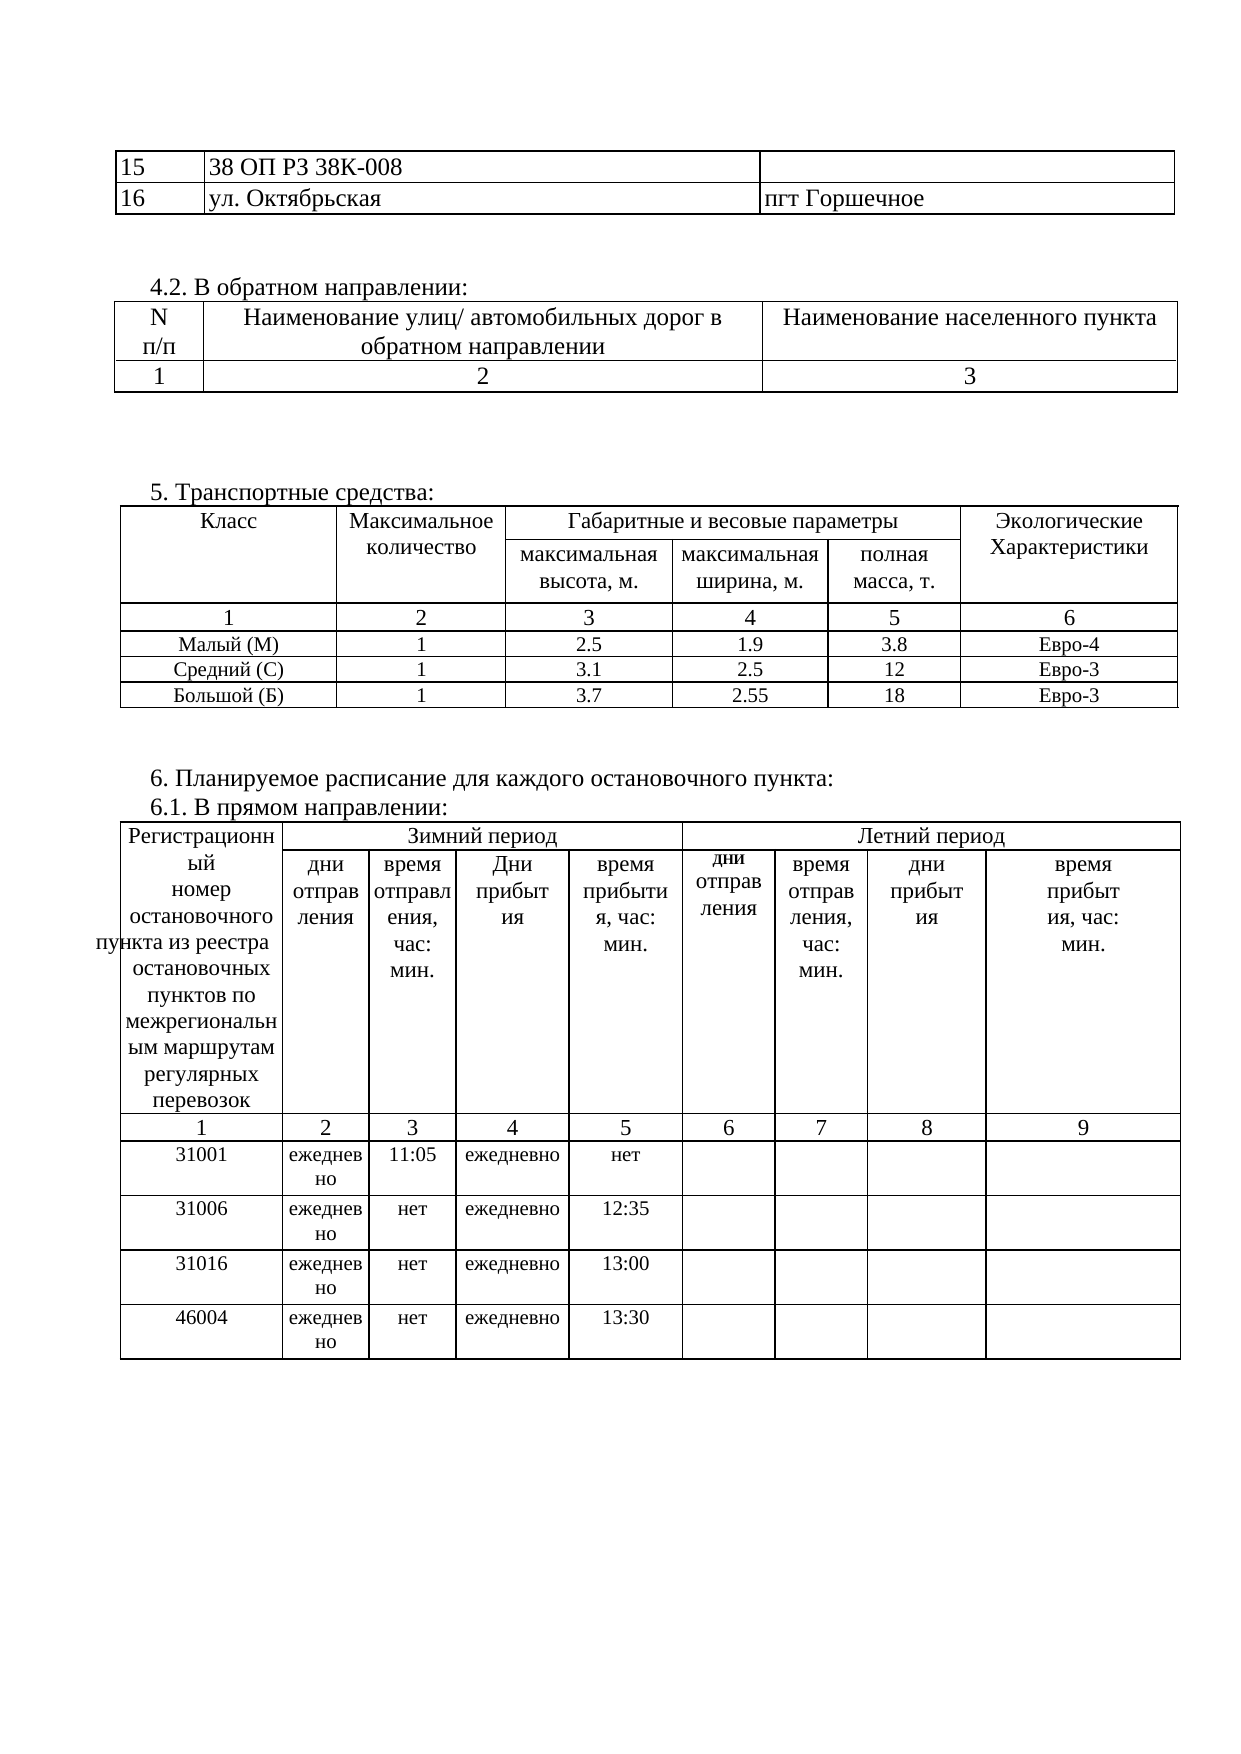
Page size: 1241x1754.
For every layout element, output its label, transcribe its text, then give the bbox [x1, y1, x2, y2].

table_cell 2 [337, 604, 505, 630]
table_header Наименование улиц/ автомобильных дорог в обратном направлении [204, 302, 762, 360]
table_cell время прибыт ия, час: мин. [987, 851, 1180, 1112]
table_cell нет [570, 1142, 682, 1195]
table_cell 1 [121, 604, 336, 630]
text 5. Транспортные средства: [150, 477, 1090, 505]
table_cell [868, 1305, 985, 1358]
table_cell 5 [570, 1114, 682, 1140]
table_cell ул. Октябрьская [205, 183, 759, 213]
table_cell 2.55 [673, 683, 827, 707]
table_cell Дни прибыт ия [457, 851, 568, 1112]
table_cell 3.1 [506, 657, 672, 681]
table_cell [776, 1305, 867, 1358]
table_cell 38 ОП РЗ 38К-008 [205, 152, 759, 181]
table_cell 31016 [121, 1251, 282, 1303]
table_cell 12:35 [570, 1196, 682, 1249]
table_cell [868, 1142, 985, 1195]
table_cell 8 [868, 1114, 985, 1140]
table_cell Евро-3 [961, 657, 1177, 681]
table_cell Малый (М) [121, 632, 336, 656]
table_cell 9 [987, 1114, 1180, 1140]
table_cell ежедневно [283, 1251, 368, 1303]
table_cell [683, 1196, 774, 1249]
text 6.1. В прямом направлении: [150, 792, 1090, 821]
table_header Габаритные и весовые параметры [506, 507, 960, 539]
table_cell время отправл ения, час: мин. [370, 851, 455, 1112]
table_cell 12 [829, 657, 960, 681]
table_cell дни прибыт ия [868, 851, 985, 1112]
table_cell 6 [683, 1114, 774, 1140]
table_cell 1 [121, 1114, 282, 1140]
table_cell 4 [673, 604, 827, 630]
table_cell 5 [829, 604, 960, 630]
table_cell 3 [763, 360, 1177, 391]
table_cell 2.5 [506, 632, 672, 656]
table_cell 3 [370, 1114, 455, 1140]
table_cell максимальная высота, м. [506, 540, 672, 602]
table_cell ежедневно [457, 1251, 568, 1303]
table_cell 3.7 [506, 683, 672, 707]
table_cell полная масса, т. [829, 540, 960, 602]
table_cell Евро-4 [961, 632, 1177, 656]
table_cell 31001 [121, 1142, 282, 1195]
table_cell ДНИ отправ ления [683, 851, 774, 1112]
table_header Летний период [683, 823, 1180, 849]
table_cell пгт Горшечное [761, 183, 1174, 213]
table_cell [683, 1251, 774, 1303]
table_cell [987, 1251, 1180, 1303]
table_cell ежедневно [283, 1305, 368, 1358]
text 4.2. В обратном направлении: [150, 272, 1090, 301]
table_cell 1.9 [673, 632, 827, 656]
table_cell 2.5 [673, 657, 827, 681]
table_header N п/п [115, 302, 203, 360]
table_cell 1 [337, 632, 505, 656]
table_header Наименование населенного пункта [763, 302, 1177, 360]
table_cell ежедневно [457, 1196, 568, 1249]
table_cell 46004 [121, 1305, 282, 1358]
table_cell 16 [117, 183, 204, 213]
table_cell 4 [457, 1114, 568, 1140]
table_cell [868, 1251, 985, 1303]
table_cell ежедневно [457, 1305, 568, 1358]
table_header Максимальное количество [337, 507, 505, 602]
table_cell нет [370, 1305, 455, 1358]
table_cell [987, 1196, 1180, 1249]
table_cell [776, 1142, 867, 1195]
table_cell [776, 1251, 867, 1303]
table_cell [987, 1142, 1180, 1195]
table_cell [683, 1305, 774, 1358]
table_cell [987, 1305, 1180, 1358]
table_cell [868, 1196, 985, 1249]
table_cell 31006 [121, 1196, 282, 1249]
table_cell 3 [506, 604, 672, 630]
table_cell 13:30 [570, 1305, 682, 1358]
table_cell Большой (Б) [121, 683, 336, 707]
table_cell нет [370, 1196, 455, 1249]
table_cell 7 [776, 1114, 867, 1140]
table_cell 2 [283, 1114, 368, 1140]
table_header Зимний период [283, 823, 682, 849]
table_cell ежедневно [283, 1196, 368, 1249]
text 6. Планируемое расписание для каждого остановочного пункта: [150, 763, 1090, 792]
table_cell Средний (С) [121, 657, 336, 681]
table_cell 6 [961, 604, 1177, 630]
table_cell 15 [117, 152, 204, 181]
table_header Регистрационный номер остановочного пункта из реестра остановочных пунктов по межрегиональным маршрутам регулярных перевозок [121, 823, 282, 1112]
table_cell максимальная ширина, м. [673, 540, 827, 602]
table_cell [776, 1196, 867, 1249]
table_cell 1 [337, 657, 505, 681]
table_cell нет [370, 1251, 455, 1303]
table_cell 1 [115, 361, 203, 391]
table_cell дни отправ ления [283, 851, 368, 1112]
table_header Экологические Характеристики [961, 507, 1177, 602]
table_cell Евро-3 [961, 683, 1177, 707]
table_cell 3.8 [829, 632, 960, 656]
table_cell время прибыти я, час: мин. [570, 851, 682, 1112]
table_header Класс [121, 507, 336, 602]
table_cell [761, 152, 1174, 181]
table_cell 11:05 [370, 1142, 455, 1195]
table_cell 18 [829, 683, 960, 707]
table_cell [683, 1142, 774, 1195]
table_cell время отправ ления, час: мин. [776, 851, 867, 1112]
table_cell ежедневно [283, 1142, 368, 1195]
table_cell ежедневно [457, 1142, 568, 1195]
table_cell 13:00 [570, 1251, 682, 1303]
table_cell 2 [204, 361, 762, 391]
table_cell 1 [337, 683, 505, 707]
